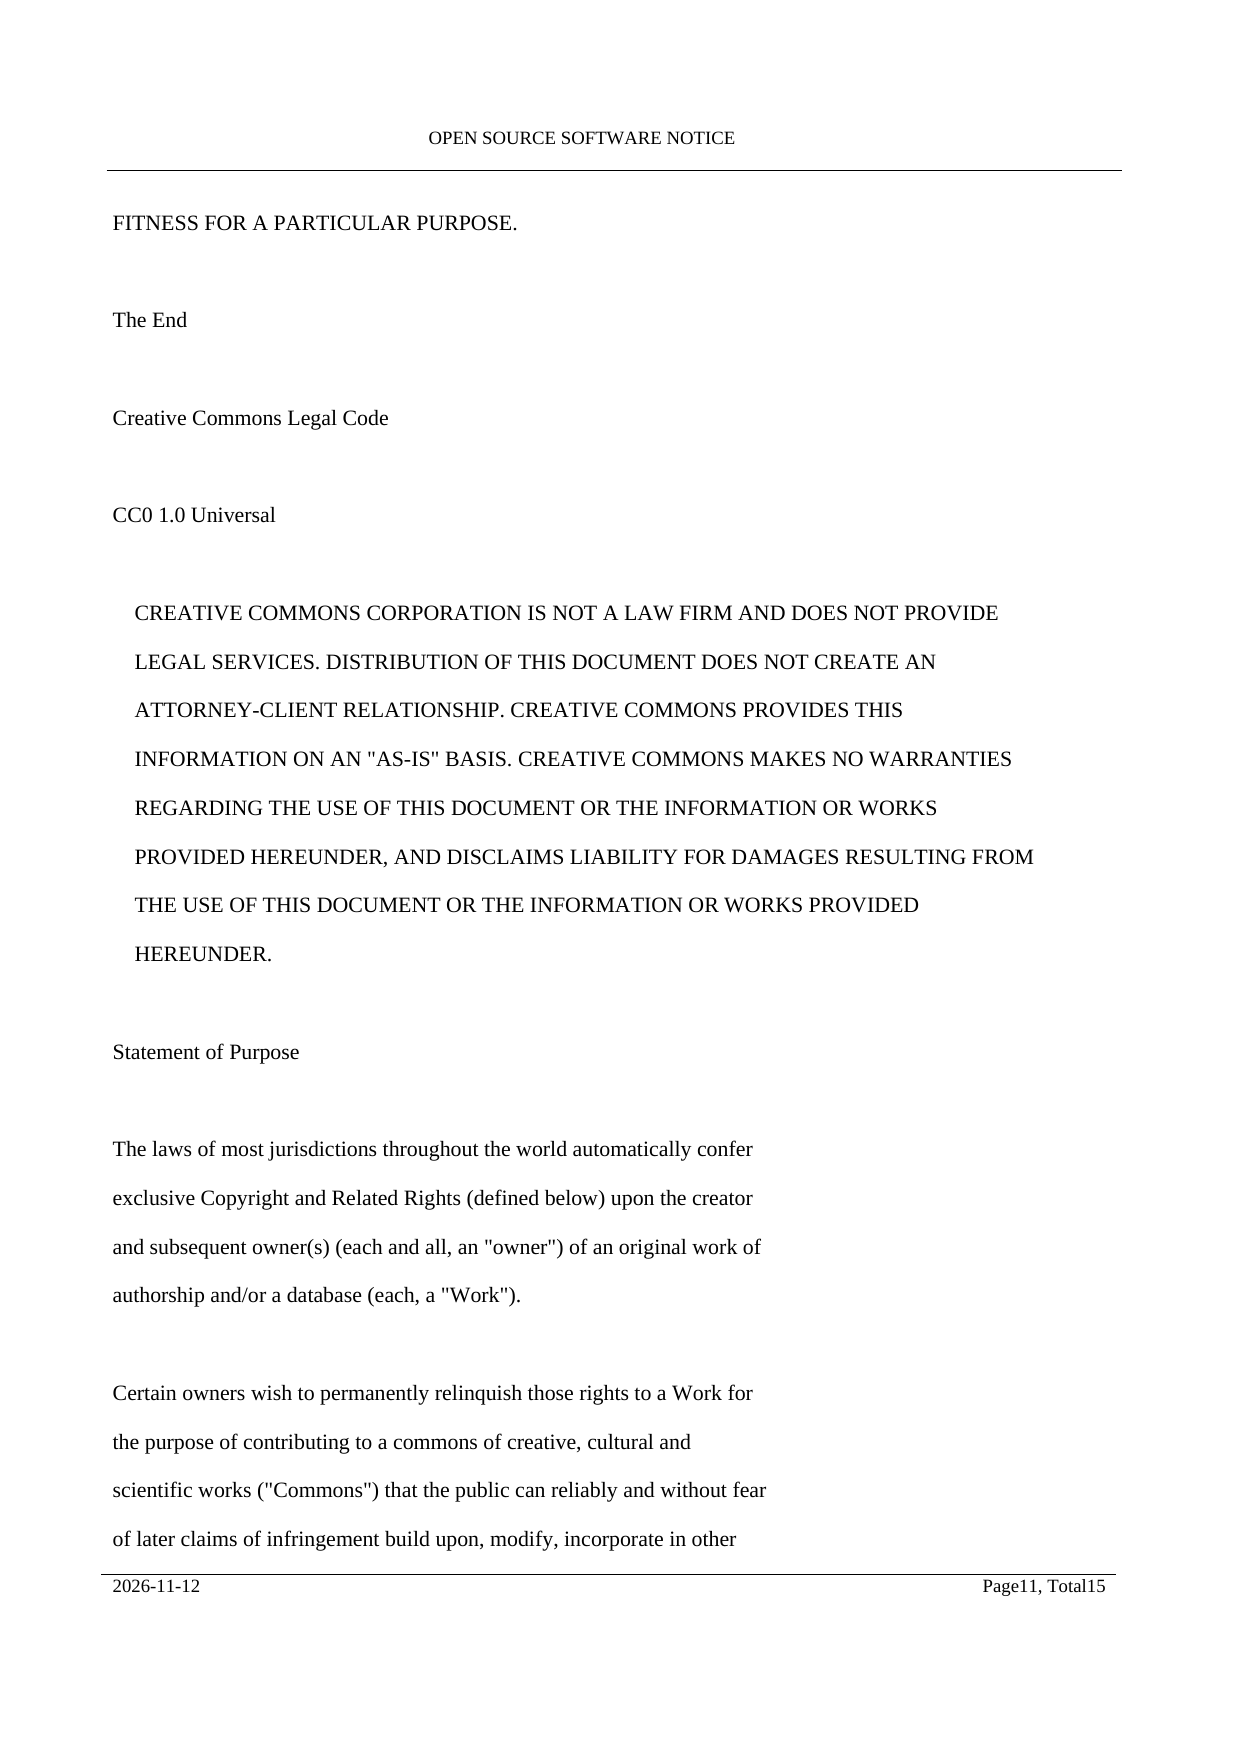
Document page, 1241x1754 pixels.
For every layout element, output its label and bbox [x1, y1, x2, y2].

text [112, 206, 1128, 1555]
